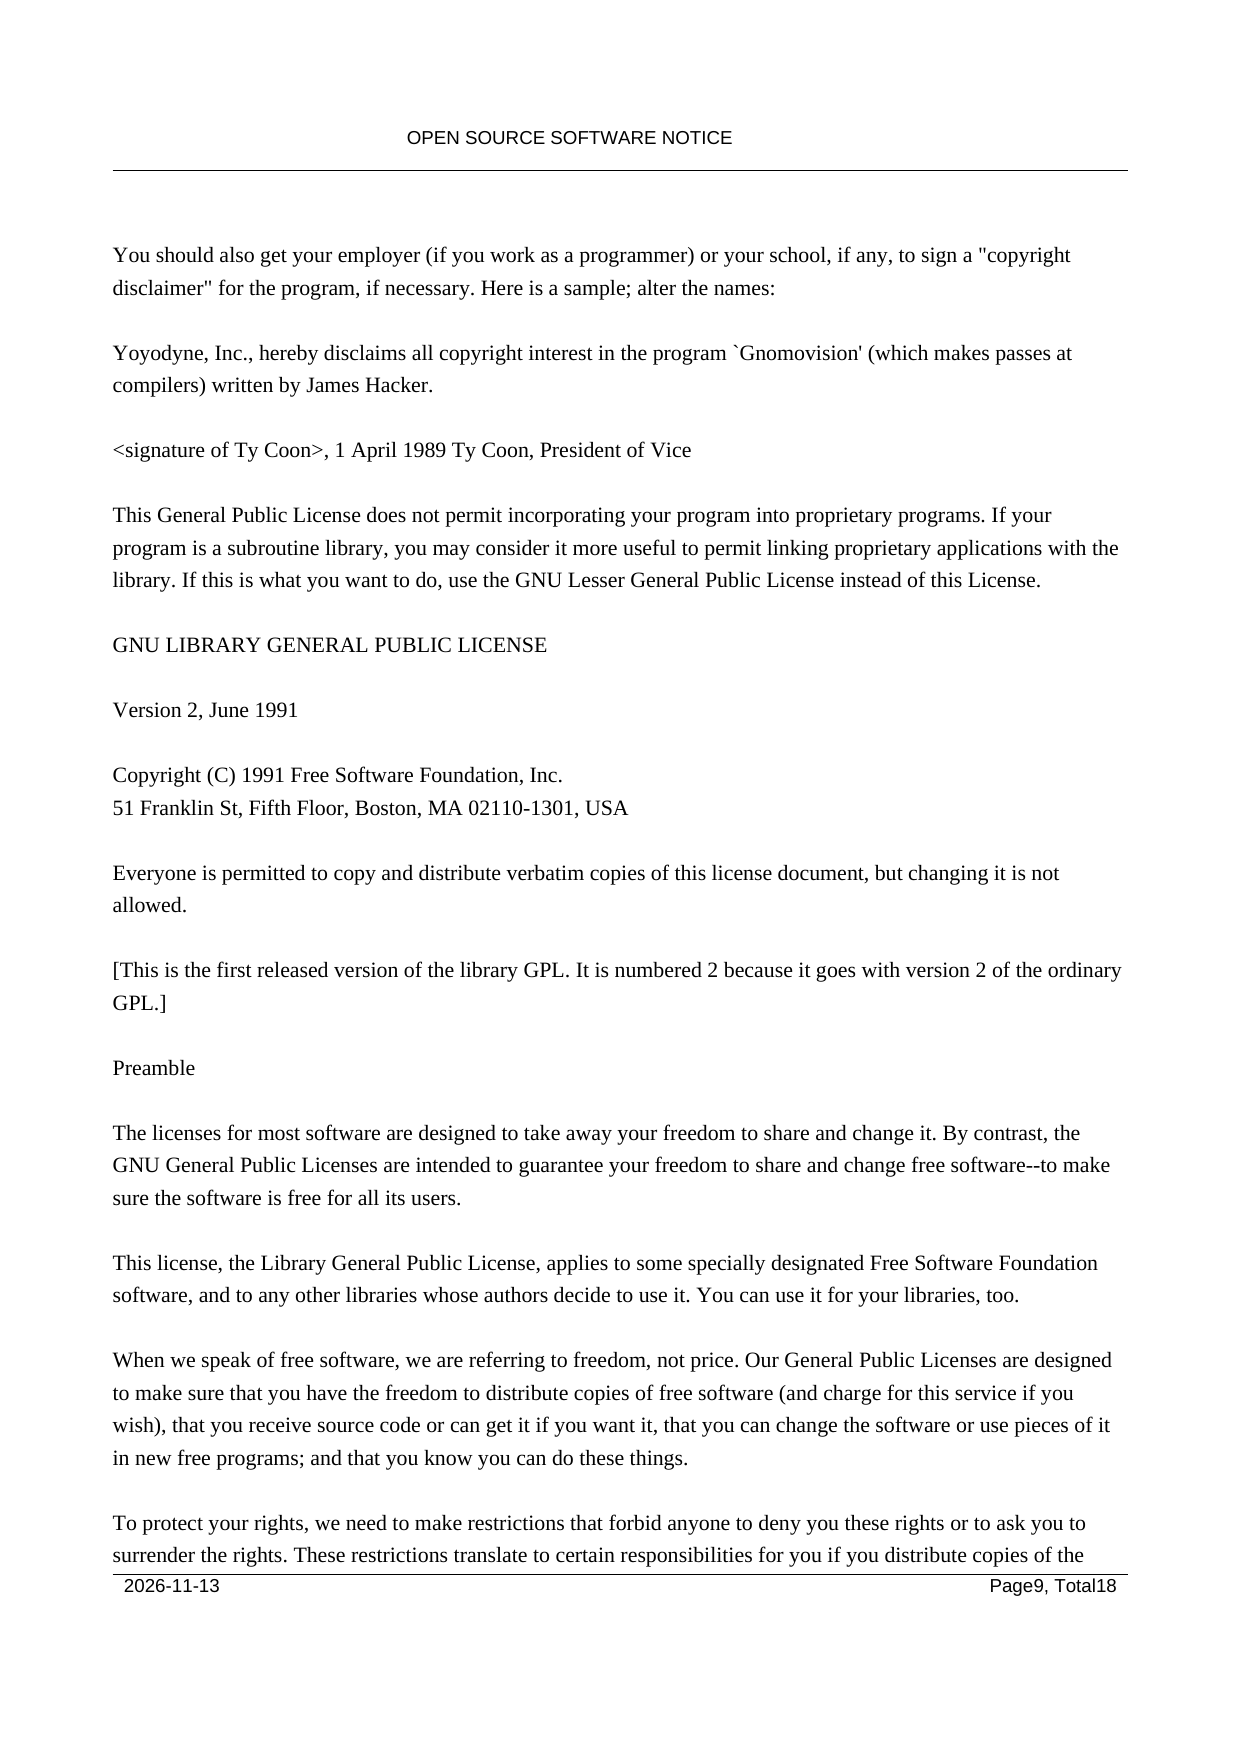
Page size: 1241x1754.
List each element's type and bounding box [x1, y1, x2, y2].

text [112, 206, 1128, 1571]
